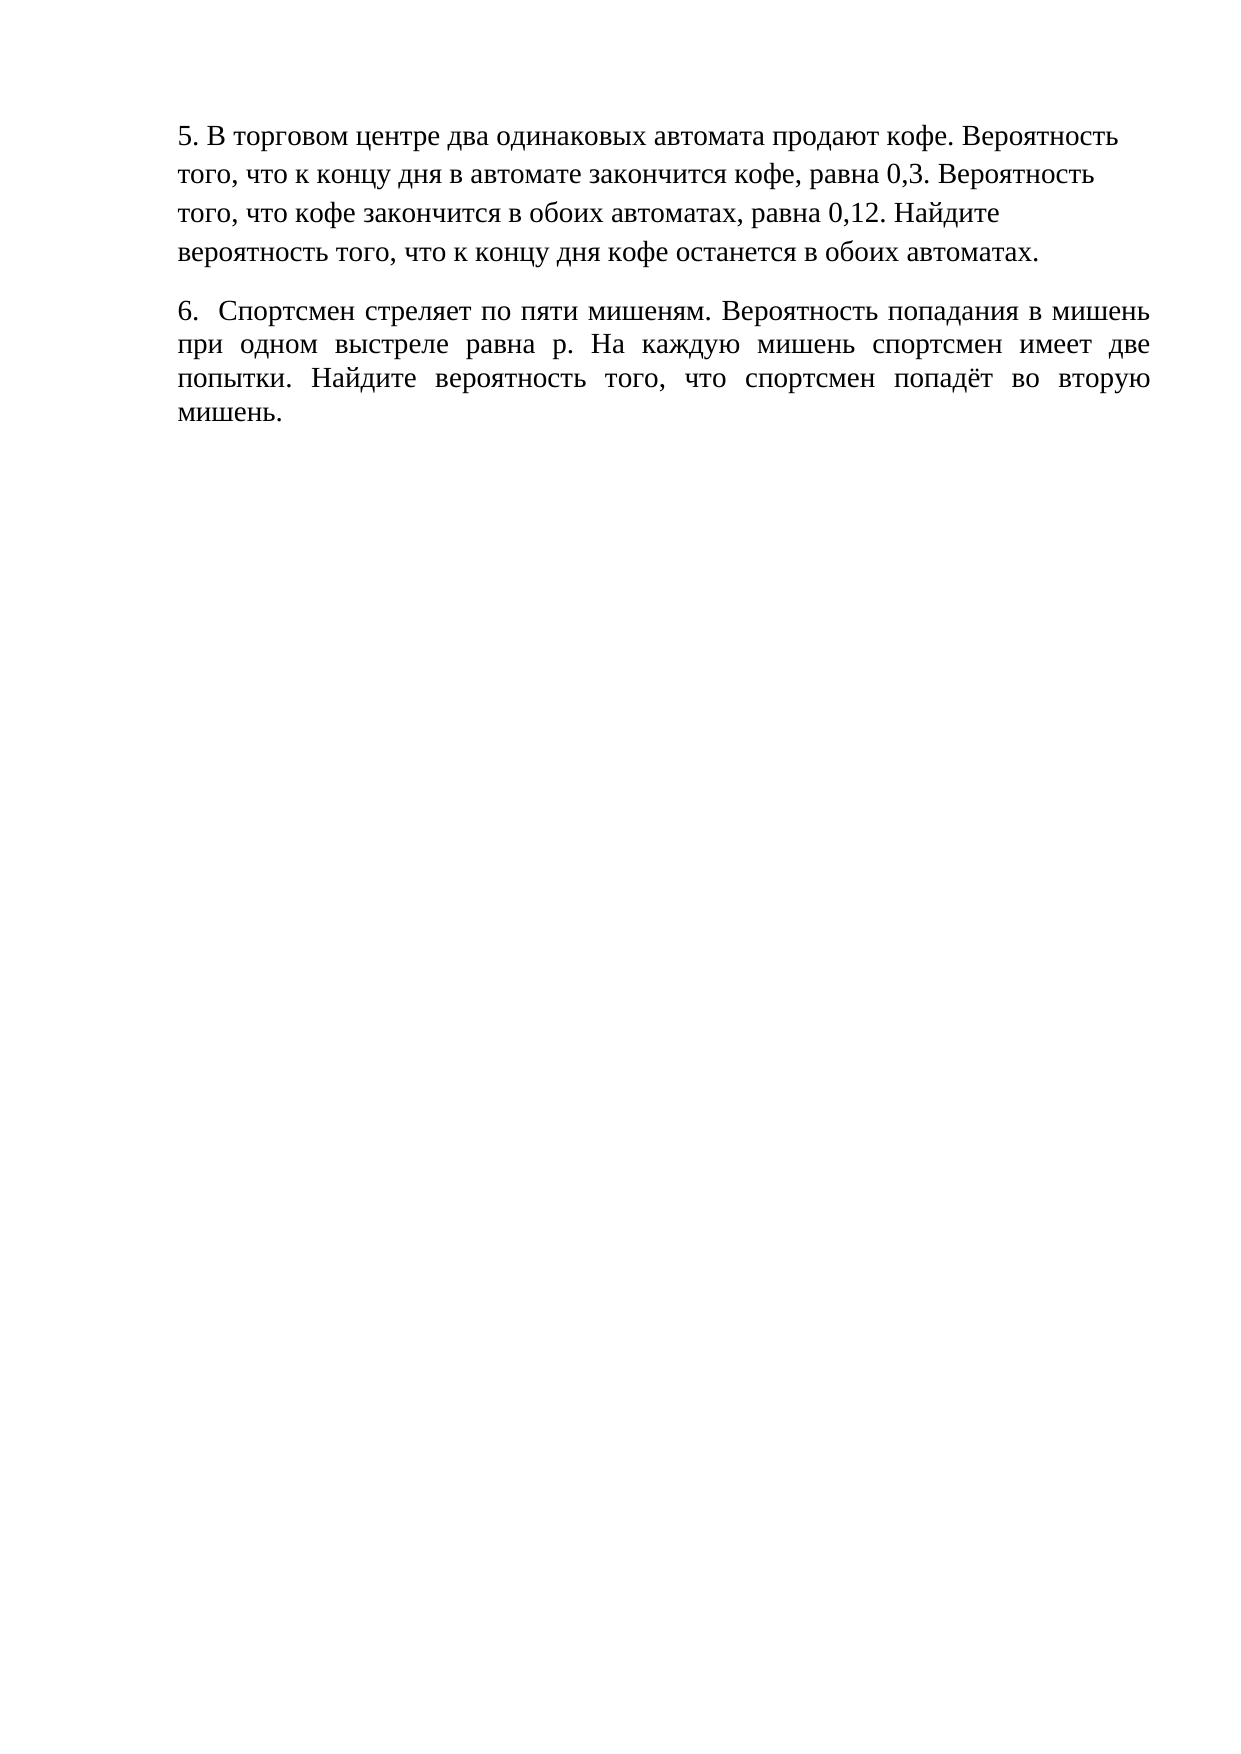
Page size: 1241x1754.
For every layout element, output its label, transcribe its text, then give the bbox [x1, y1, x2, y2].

text 5. В торговом центре два одинаковых автомата продают кофе. Вероятность того, что к концу дня в автомате закончится кофе, равна 0,3. Вероятность того, что кофе закончится в обоих автоматах, равна 0,12. Найдите вероятность того, что к концу дня кофе останется в обоих автоматах. [177, 118, 1152, 267]
text 6. Спортсмен стреляет по пяти мишеням. Вероятность попадания в мишень при одном выстреле равна p. На каждую мишень спортсмен имеет две попытки. Найдите вероятность того, что спортсмен попадёт во вторую мишень. [177, 293, 1152, 427]
